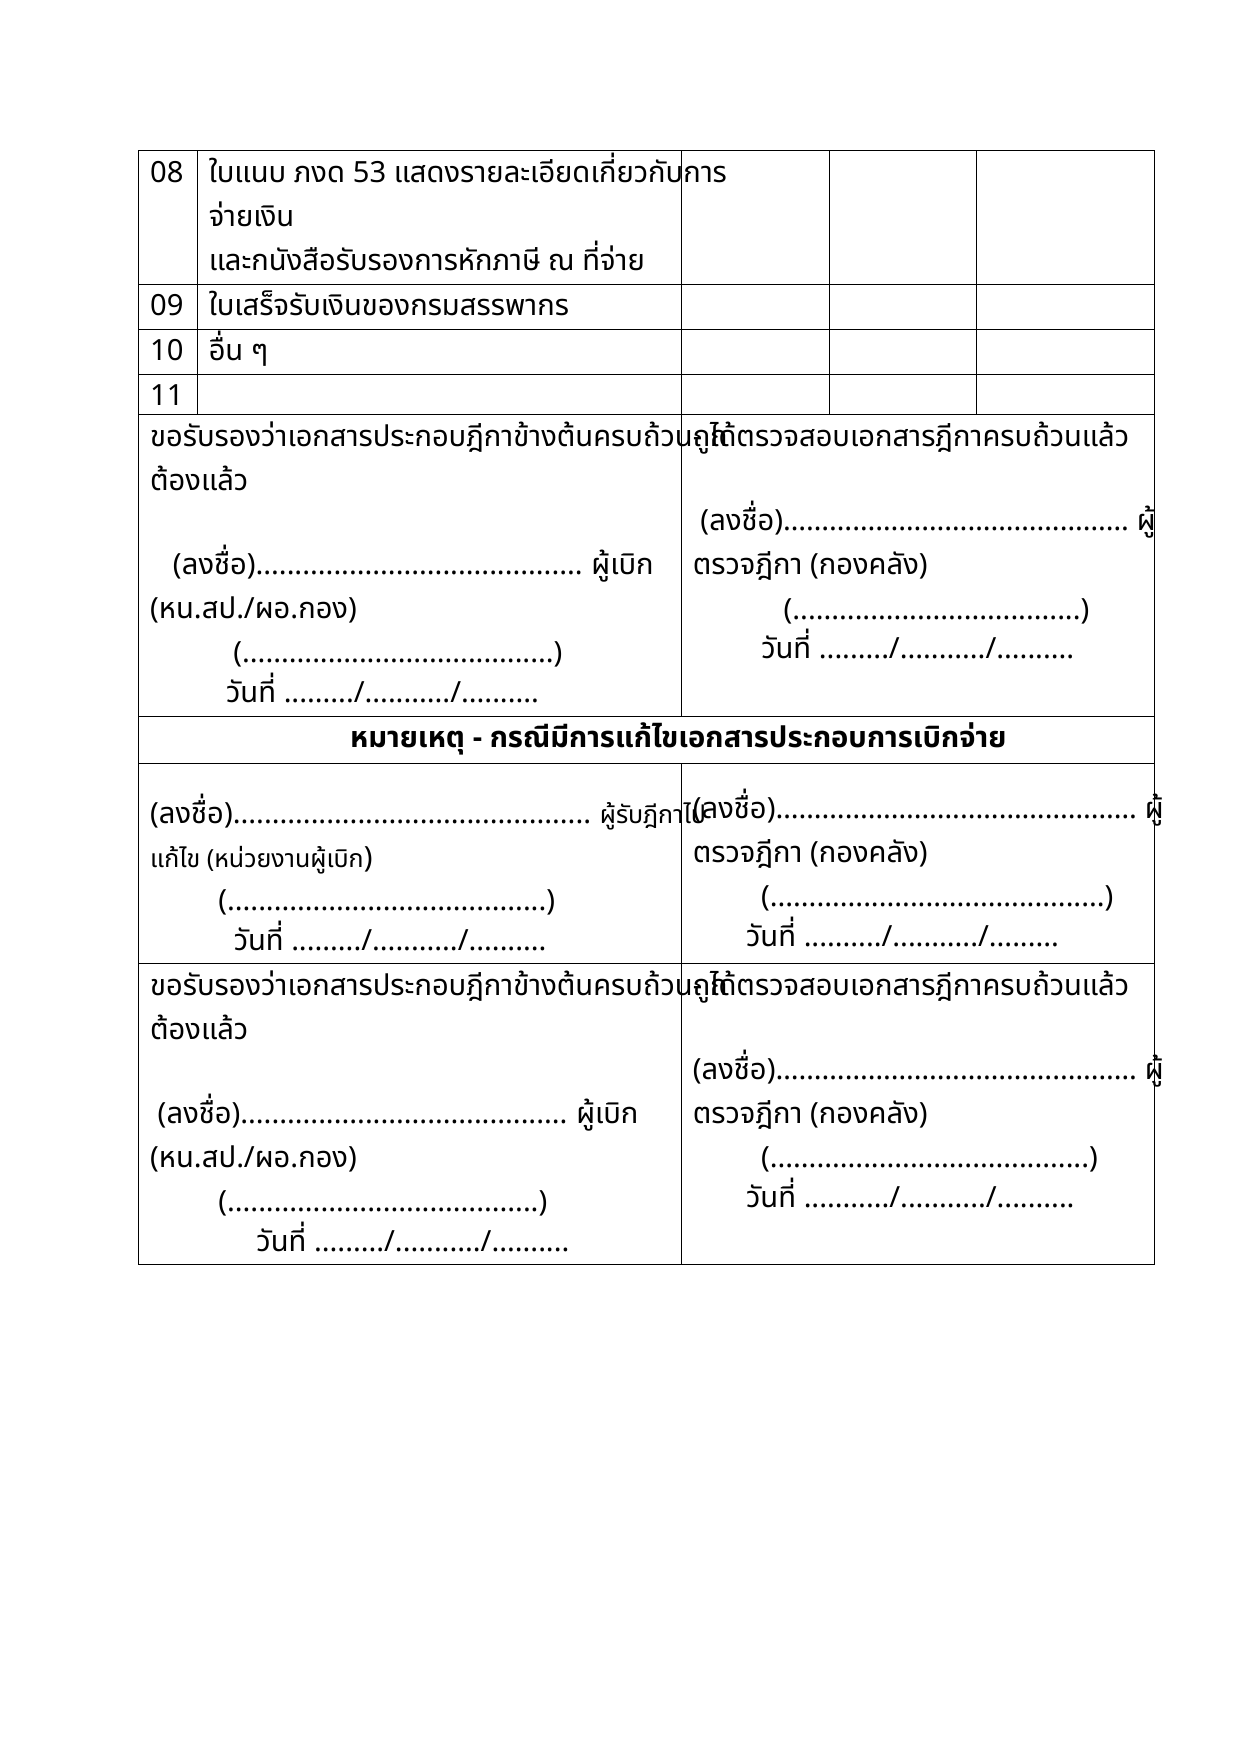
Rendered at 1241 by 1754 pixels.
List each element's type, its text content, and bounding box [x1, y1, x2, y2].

table_cell 08 [139, 151, 197, 283]
table_cell [977, 330, 1154, 374]
table_cell [830, 151, 976, 283]
table_cell ขอรับรองว่าเอกสารประกอบฎีกาข้างต้นครบถ้วนถูกต้องแล้ว (ลงชื่อ).......................................... ผู้เบิก (หน.สป./ผอ.กอง) (........................................) วันที่ ........./.........../.......... [139, 415, 681, 716]
table_cell 09 [139, 285, 197, 328]
table_cell 10 [139, 330, 197, 374]
table_cell ใบแนบ ภงด 53 แสดงรายละเอียดเกี่ยวกับการจ่ายเงิน และกนังสือรับรองการหักภาษี ณ ที่จ่าย [198, 151, 681, 283]
table_cell [198, 375, 681, 414]
table_cell อื่น ๆ [198, 330, 681, 374]
table_cell (ลงชื่อ).............................................. ผู้รับฎีกาไปแก้ไข (หน่วยงานผู้เบิก) (.........................................) วันที่ ........./.........../.......... [139, 764, 681, 963]
table_cell [682, 375, 829, 414]
table_cell [977, 151, 1154, 283]
table_cell [682, 151, 829, 283]
table_cell [977, 285, 1154, 328]
table_cell [830, 375, 976, 414]
table_cell - ได้ตรวจสอบเอกสารฎีกาครบถ้วนแล้ว (ลงชื่อ)……………………………………… ผู้ตรวจฎีกา (กองคลัง) (.....................................) วันที่ ........./.........../.......... [682, 415, 1154, 716]
table_cell [977, 375, 1154, 414]
table_cell [682, 330, 829, 374]
table_cell [830, 330, 976, 374]
table_cell 11 [139, 375, 197, 414]
table_cell [682, 285, 829, 328]
table_cell หมายเหตุ - กรณีมีการแก้ไขเอกสารประกอบการเบิกจ่าย [139, 717, 1154, 763]
table_cell - ได้ตรวจสอบเอกสารฎีกาครบถ้วนแล้ว (ลงชื่อ)………………………………..……… ผู้ตรวจฎีกา (กองคลัง) (.........................................) วันที่ .........../.........../.......... [682, 964, 1154, 1264]
table_cell ขอรับรองว่าเอกสารประกอบฎีกาข้างต้นครบถ้วนถูกต้องแล้ว (ลงชื่อ).......................................... ผู้เบิก (หน.สป./ผอ.กอง) (........................................) วันที่ ........./.........../.......... [139, 964, 681, 1264]
table_cell ใบเสร็จรับเงินของกรมสรรพากร [198, 285, 681, 328]
table_cell (ลงชื่อ)……………………..………………… ผู้ตรวจฎีกา (กองคลัง) (...........................................) วันที่ ........../.........../......... [682, 764, 1154, 963]
table_cell [830, 285, 976, 328]
